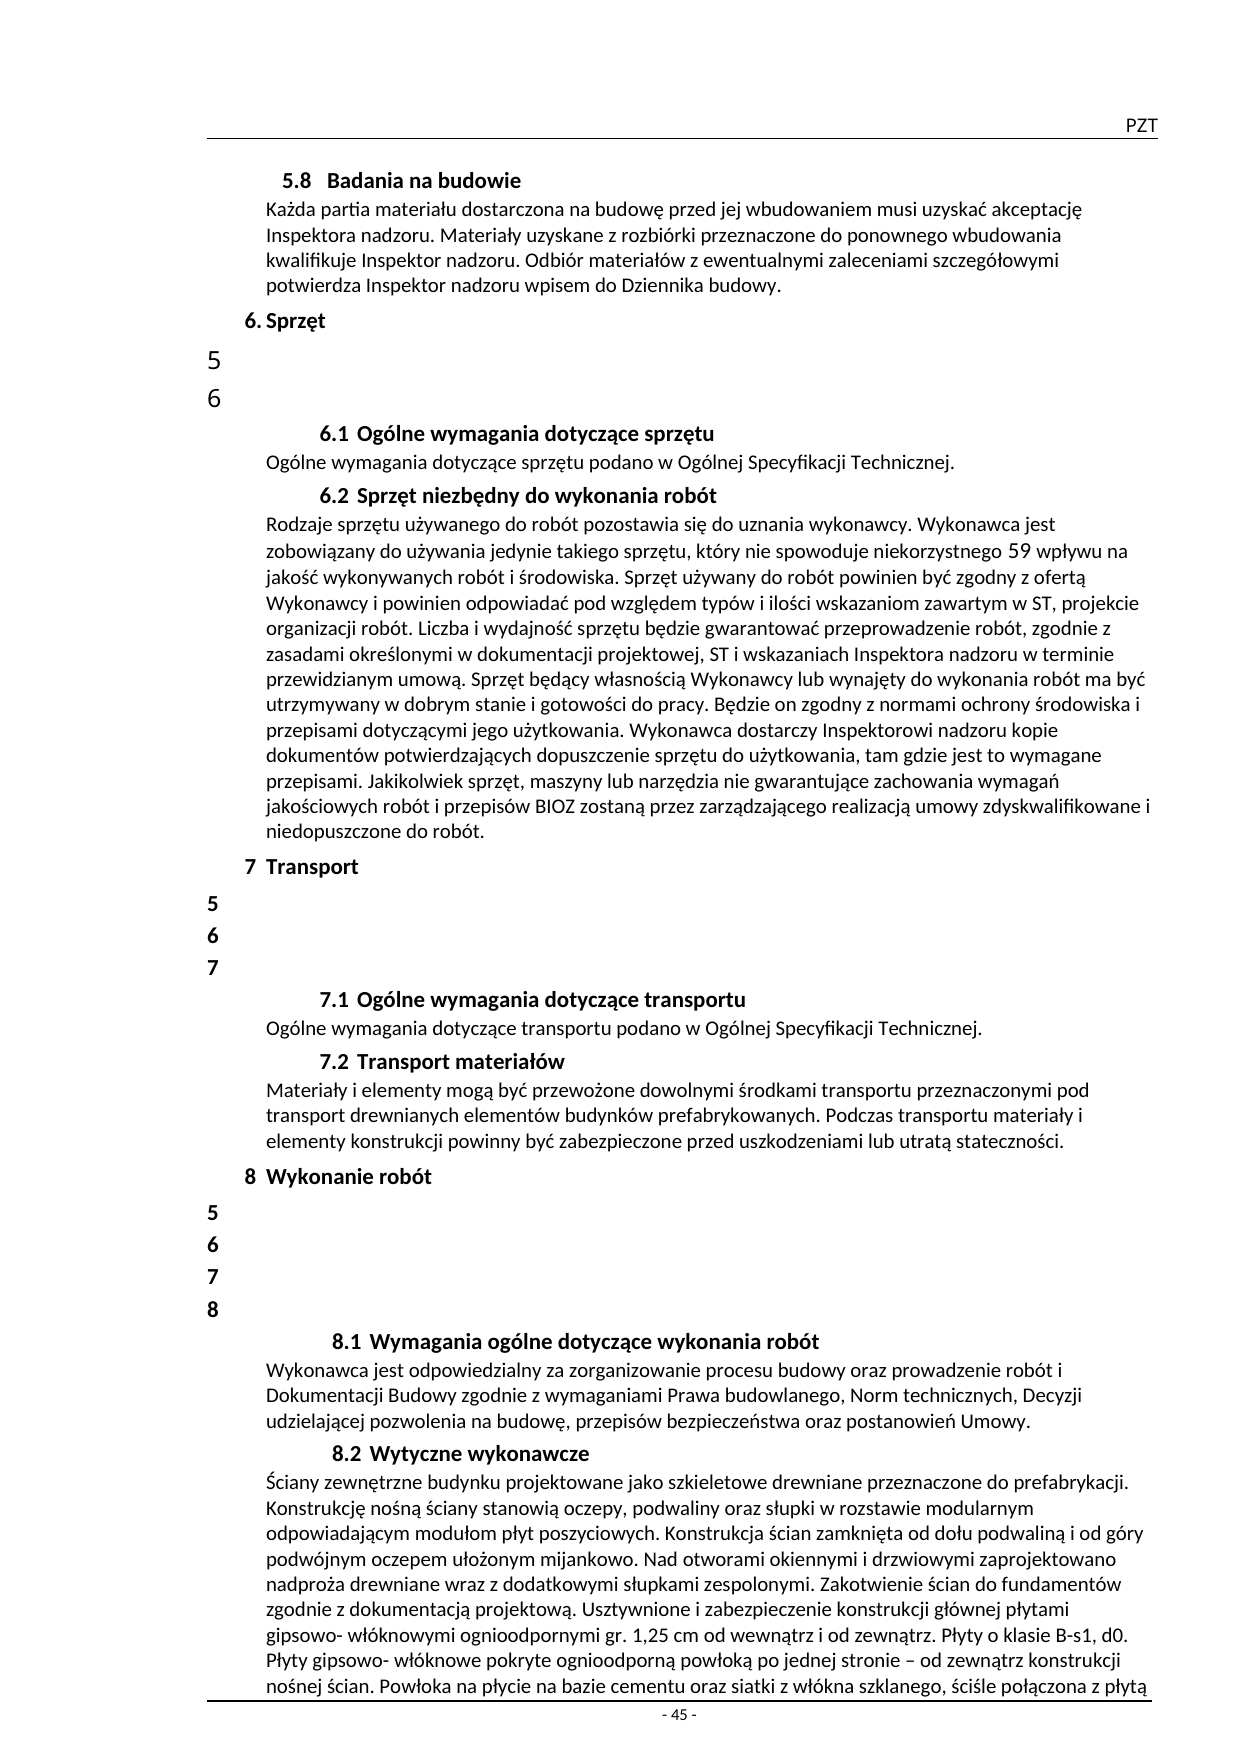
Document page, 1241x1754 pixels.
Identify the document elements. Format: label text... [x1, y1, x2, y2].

list Transport [244, 852, 1152, 880]
list Sprzęt niezbędny do wykonania robót [319, 481, 1152, 509]
text Ogólne wymagania dotyczące transportu podano w Ogólnej Specyfikacji Technicznej. [266, 1015, 1152, 1041]
list Ogólne wymagania dotyczące transportu [319, 985, 1152, 1013]
list Sprzęt [244, 306, 1152, 334]
text Ogólne wymagania dotyczące sprzętu podano w Ogólnej Specyfikacji Technicznej. [266, 449, 1152, 475]
text Każda partia materiału dostarczona na budowę przed jej wbudowaniem musi uzyskać akceptację Inspektora nadzoru. Materiały uzyskane z rozbiórki przeznaczone do ponownego wbudowania kwalifikuje Inspektor nadzoru. Odbiór materiałów z ewentualnymi zaleceniami szczegółowymi potwierdza Inspektor nadzoru wpisem do Dziennika budowy. [266, 196, 1152, 298]
text Materiały i elementy mogą być przewożone dowolnymi środkami transportu przeznaczonymi pod transport drewnianych elementów budynków prefabrykowanych. Podczas transportu materiały i elementy konstrukcji powinny być zabezpieczone przed uszkodzeniami lub utratą stateczności. [266, 1077, 1152, 1153]
text Wykonawca jest odpowiedzialny za zorganizowanie procesu budowy oraz prowadzenie robót i Dokumentacji Budowy zgodnie z wymaganiami Prawa budowlanego, Norm technicznych, Decyzji udzielającej pozwolenia na budowę, przepisów bezpieczeństwa oraz postanowień Umowy. [266, 1357, 1152, 1433]
text Rodzaje sprzętu używanego do robót pozostawia się do uznania wykonawcy. Wykonawca jest zobowiązany do używania jedynie takiego sprzętu, który nie spowoduje niekorzystnego 59 wpływu na jakość wykonywanych robót i środowiska. Sprzęt używany do robót powinien być zgodny z ofertą Wykonawcy i powinien odpowiadać pod względem typów i ilości wskazaniom zawartym w ST, projekcie organizacji robót. Liczba i wydajność sprzętu będzie gwarantować przeprowadzenie robót, zgodnie z zasadami określonymi w dokumentacji projektowej, ST i wskazaniach Inspektora nadzoru w terminie przewidzianym umową. Sprzęt będący własnością Wykonawcy lub wynajęty do wykonania robót ma być utrzymywany w dobrym stanie i gotowości do pracy. Będzie on zgodny z normami ochrony środowiska i przepisami dotyczącymi jego użytkowania. Wykonawca dostarczy Inspektorowi nadzoru kopie dokumentów potwierdzających dopuszczenie sprzętu do użytkowania, tam gdzie jest to wymagane przepisami. Jakikolwiek sprzęt, maszyny lub narzędzia nie gwarantujące zachowania wymagań jakościowych robót i przepisów BIOZ zostaną przez zarządzającego realizacją umowy zdyskwalifikowane i niedopuszczone do robót. [266, 511, 1152, 844]
list Ogólne wymagania dotyczące sprzętu [319, 419, 1152, 447]
list Transport materiałów [319, 1047, 1152, 1075]
list Wytyczne wykonawcze [332, 1439, 1152, 1467]
list Badania na budowie [282, 166, 1152, 194]
list Wymagania ogólne dotyczące wykonania robót [332, 1327, 1152, 1355]
list Wykonanie robót [244, 1162, 1152, 1190]
